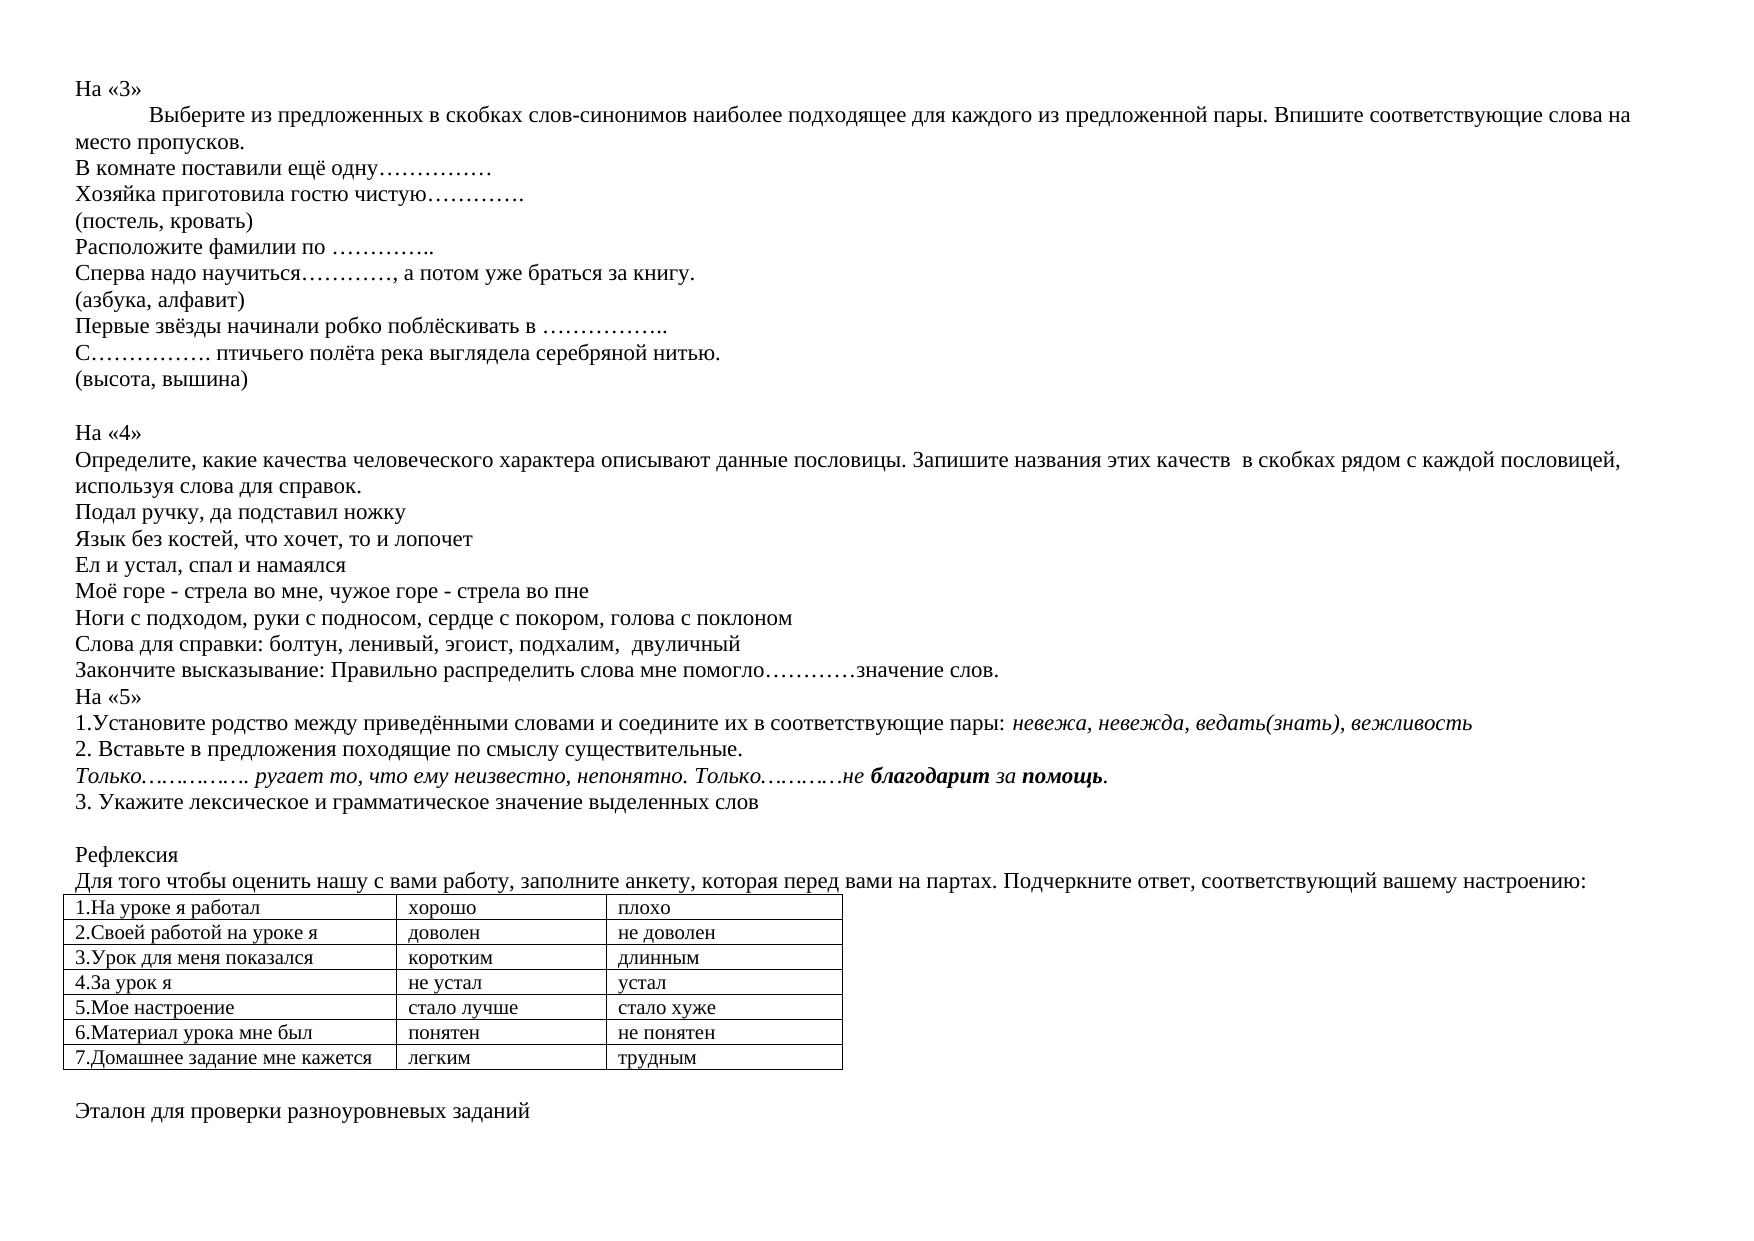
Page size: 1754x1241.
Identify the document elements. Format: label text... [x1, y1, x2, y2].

text Хозяйка приготовила гостю чистую…………. [75, 180, 1679, 207]
text Определите, какие качества человеческого характера описывают данные пословицы. Запишите названия этих качеств в скобках рядом с каждой пословицей, используя слова для справок. [75, 446, 1679, 498]
text Только……………. ругает то, что ему неизвестно, непонятно. Только…………не благодарит за помощь. [75, 762, 1679, 788]
text (постель, кровать) [75, 207, 1679, 233]
table_header хорошо [397, 895, 606, 919]
table_cell стало лучше [397, 995, 606, 1019]
text Слова для справки: болтун, ленивый, эгоист, подхалим, двуличный [75, 630, 1679, 656]
table_cell трудным [607, 1045, 842, 1069]
text Первые звёзды начинали робко поблёскивать в …………….. [75, 312, 1679, 338]
text Закончите высказывание: Правильно распределить слова мне помогло…………значение слов. [75, 656, 1679, 683]
text Рефлексия [75, 841, 1679, 867]
text 2. Вставьте в предложения походящие по смыслу существительные. [75, 736, 1679, 762]
text В комнате поставили ещё одну…………… [75, 154, 1679, 180]
table_cell не понятен [607, 1020, 842, 1044]
text Для того чтобы оценить нашу с вами работу, заполните анкету, которая перед вами на партах. Подчеркните ответ, соответствующий вашему настроению: [75, 867, 1679, 894]
table_cell не устал [397, 970, 606, 994]
table_cell 3.Урок для меня показался [64, 945, 396, 969]
table_cell 5.Мое настроение [64, 995, 396, 1019]
table_cell не доволен [607, 920, 842, 944]
text С……………. птичьего полёта река выглядела серебряной нитью. [75, 338, 1679, 365]
text На «4» [75, 419, 1679, 446]
table_cell устал [607, 970, 842, 994]
text Моё горе - стрела во мне, чужое горе - стрела во пне [75, 577, 1679, 604]
text Сперва надо научиться…………, а потом уже браться за книгу. [75, 259, 1679, 286]
table_cell коротким [397, 945, 606, 969]
table_header 1.На уроке я работал [64, 895, 396, 919]
table_cell легким [397, 1045, 606, 1069]
table_cell 7.Домашнее задание мне кажется [64, 1045, 396, 1069]
text Эталон для проверки разноуровневых заданий [75, 1097, 1679, 1123]
table_cell доволен [397, 920, 606, 944]
text Язык без костей, что хочет, то и лопочет [75, 525, 1679, 551]
text Ноги с подходом, руки с подносом, сердце с покором, голова с поклоном [75, 604, 1679, 630]
table_cell 2.Своей работой на уроке я [64, 920, 396, 944]
table_cell 4.За урок я [64, 970, 396, 994]
text Расположите фамилии по ………….. [75, 233, 1679, 259]
text Ел и устал, спал и намаялся [75, 551, 1679, 577]
text (высота, вышина) [75, 365, 1679, 391]
text 3. Укажите лексическое и грамматическое значение выделенных слов [75, 788, 1679, 814]
text 1.Установите родство между приведёнными словами и соедините их в соответствующие пары: невежа, невежда, ведать(знать), вежливость [75, 709, 1679, 736]
text На «3» [75, 75, 1679, 101]
text (азбука, алфавит) [75, 286, 1679, 312]
table_cell понятен [397, 1020, 606, 1044]
text Подал ручку, да подставил ножку [75, 498, 1679, 525]
table_cell длинным [607, 945, 842, 969]
text На «5» [75, 683, 1679, 709]
text Выберите из предложенных в скобках слов-синонимов наиболее подходящее для каждого из предложенной пары. Впишите соответствующие слова на место пропусков. [75, 101, 1679, 154]
table_cell стало хуже [607, 995, 842, 1019]
table_cell 6.Материал урока мне был [64, 1020, 396, 1044]
table_header плохо [607, 895, 842, 919]
